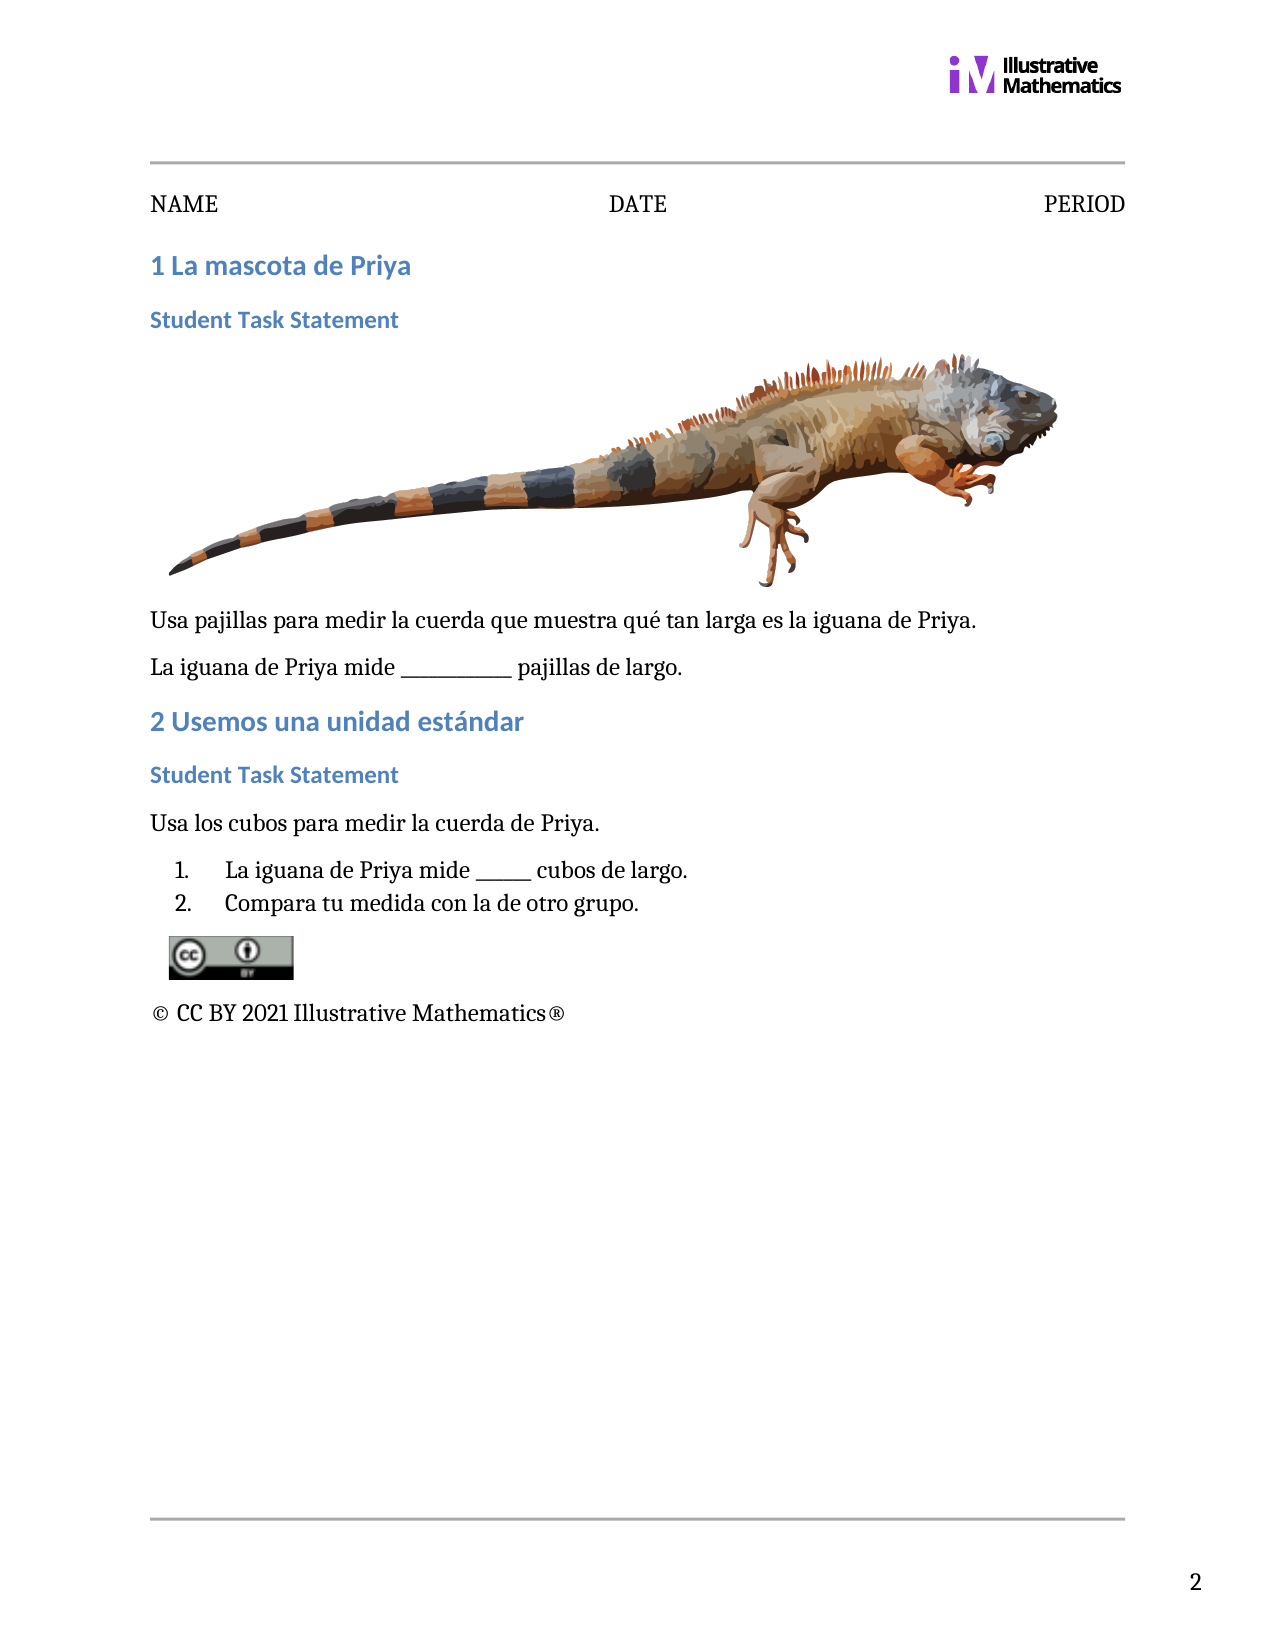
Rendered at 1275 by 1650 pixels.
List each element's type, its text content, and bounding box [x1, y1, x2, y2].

list La iguana de Priya mide ______ cubos de largo. [175, 856, 1125, 885]
picture [168, 936, 294, 980]
text Usa los cubos para medir la cuerda de Priya. [150, 808, 1125, 837]
subtitle 1 La mascota de Priya [150, 247, 1125, 283]
list Compara tu medida con la de otro grupo. [175, 888, 1125, 917]
text Usa pajillas para medir la cuerda que muestra qué tan larga es la iguana de Priya. [150, 606, 1125, 634]
text © CC BY 2021 Illustrative Mathematics® [150, 998, 1125, 1027]
subtitle Student Task Statement [150, 759, 1125, 790]
subtitle Student Task Statement [150, 304, 1125, 334]
subtitle 2 Usemos una unidad estándar [150, 703, 1125, 738]
text La iguana de Priya mide ____________ pajillas de largo. [150, 653, 1125, 682]
picture [168, 353, 1058, 587]
picture [949, 55, 1121, 93]
